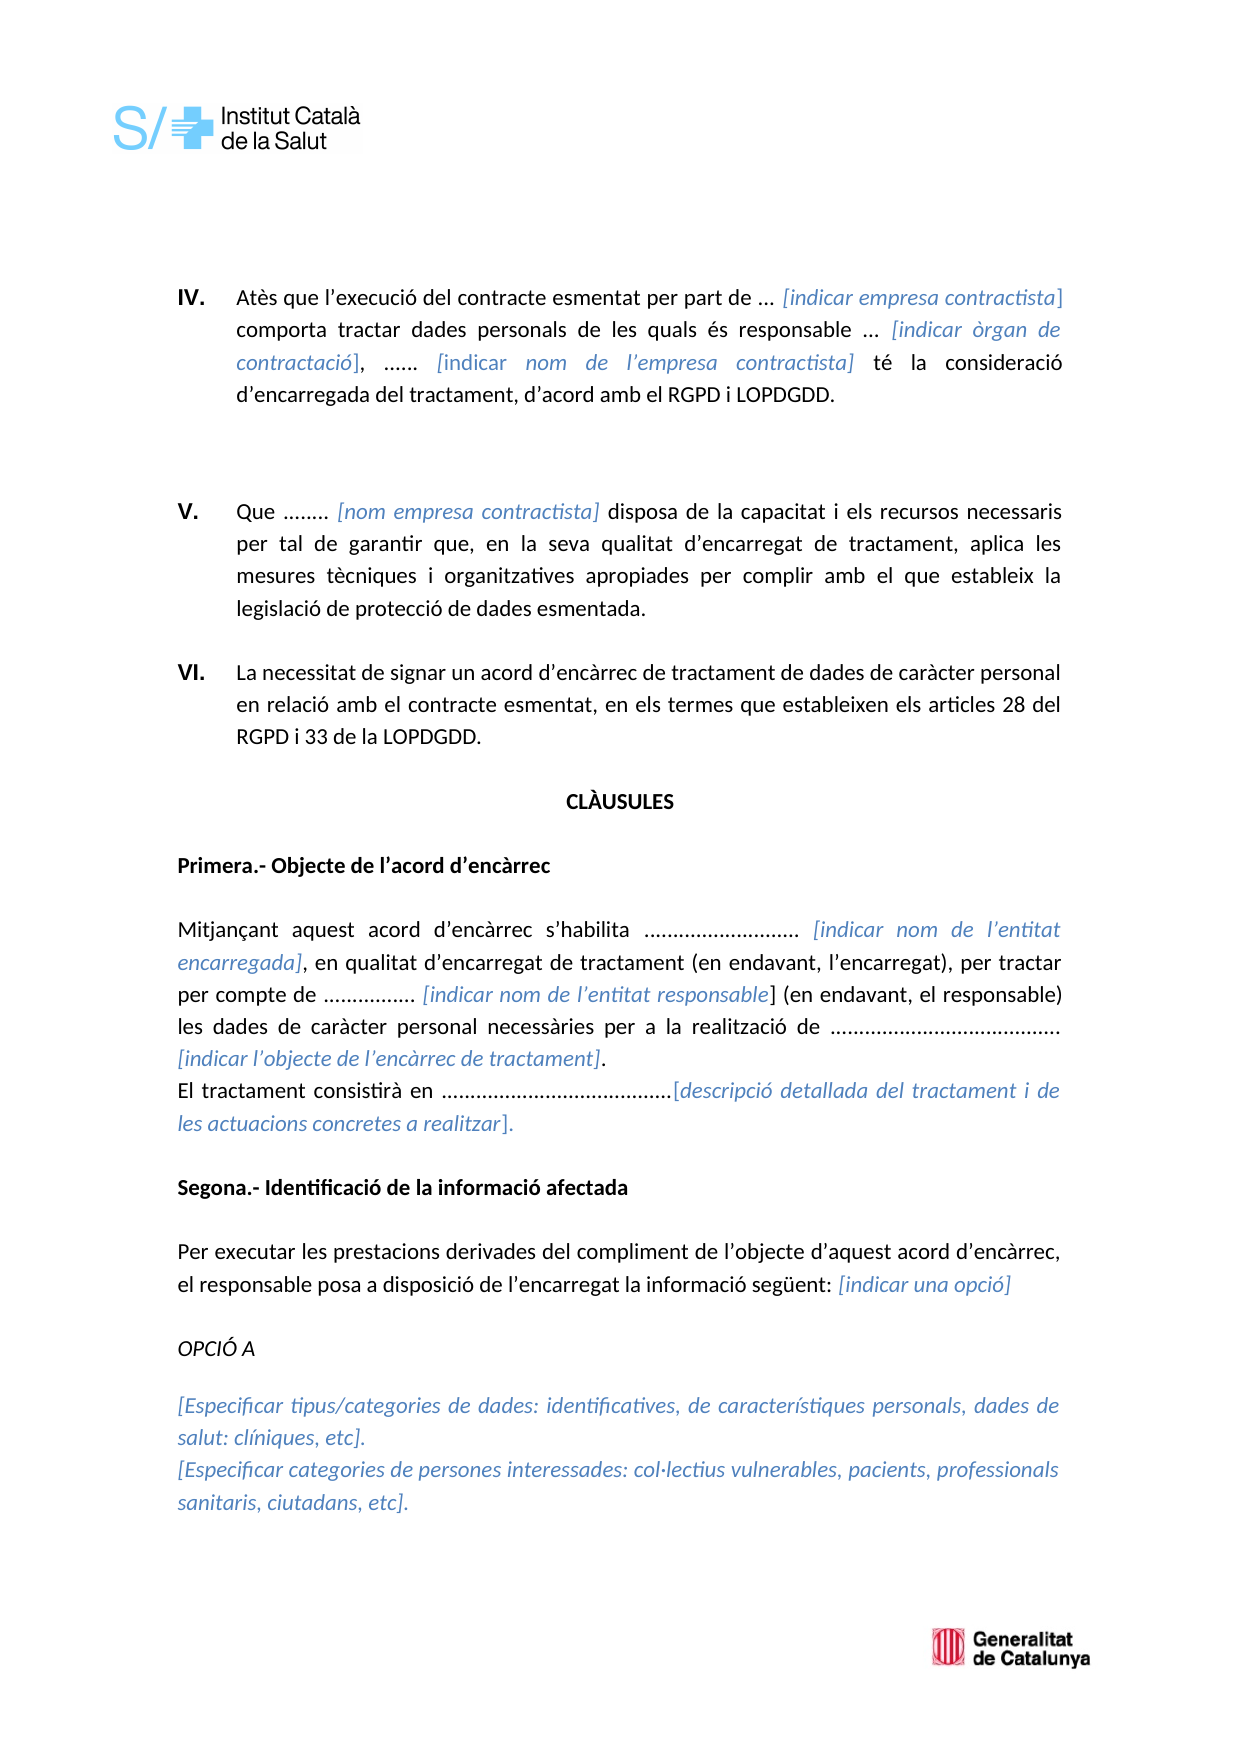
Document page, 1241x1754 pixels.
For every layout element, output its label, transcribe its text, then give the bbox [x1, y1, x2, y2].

text Mitjançant aquest acord d’encàrrec s’habilita ........................... [indicar nom de l’entitat encarregada], en qualitat d’encarregat de tractament (en endavant, l’encarregat), per tractar per compte de ................ [indicar nom de l’entitat responsable] (en endavant, el responsable) les dades de caràcter personal necessàries per a la realització de ........................................ [indicar l’objecte de l’encàrrec de tractament]. [177, 916, 1063, 1072]
text CLÀUSULES [177, 787, 1063, 815]
text Segona.- Identificació de la informació afectada [177, 1173, 1063, 1201]
list Que ........ [nom empresa contractista] disposa de la capacitat i els recursos necessaris per tal de garantir que, en la seva qualitat d’encarregat de tractament, aplica les mesures tècniques i organitzatives apropiades per complir amb el que estableix la legislació de protecció de dades esmentada. [177, 497, 1063, 622]
list La necessitat de signar un acord d’encàrrec de tractament de dades de caràcter personal en relació amb el contracte esmentat, en els termes que estableixen els articles 28 del RGPD i 33 de la LOPDGDD. [177, 658, 1063, 751]
text El tractament consistirà en ........................................[descripció detallada del tractament i de les actuacions concretes a realitzar]. [177, 1077, 1063, 1137]
text Primera.- Objecte de l’acord d’encàrrec [177, 851, 1063, 879]
text OPCIÓ A [177, 1334, 1063, 1362]
text [Especificar categories de persones interessades: col·lectius vulnerables, pacients, professionals sanitaris, ciutadans, etc]. [177, 1456, 1063, 1516]
text Per executar les prestacions derivades del compliment de l’objecte d’aquest acord d’encàrrec, el responsable posa a disposició de l’encarregat la informació següent: [indicar una opció] [177, 1237, 1063, 1298]
text [Especificar tipus/categories de dades: identificatives, de característiques personals, dades de salut: clíniques, etc]. [177, 1391, 1063, 1451]
list Atès que l’execució del contracte esmentat per part de ... [indicar empresa contractista] comporta tractar dades personals de les quals és responsable ... [indicar òrgan de contractació], ...... [indicar nom de l’empresa contractista] té la consideració d’encarregada del tractament, d’acord amb el RGPD i LOPDGDD. [177, 283, 1063, 408]
picture [893, 1621, 1129, 1674]
picture [112, 103, 363, 154]
